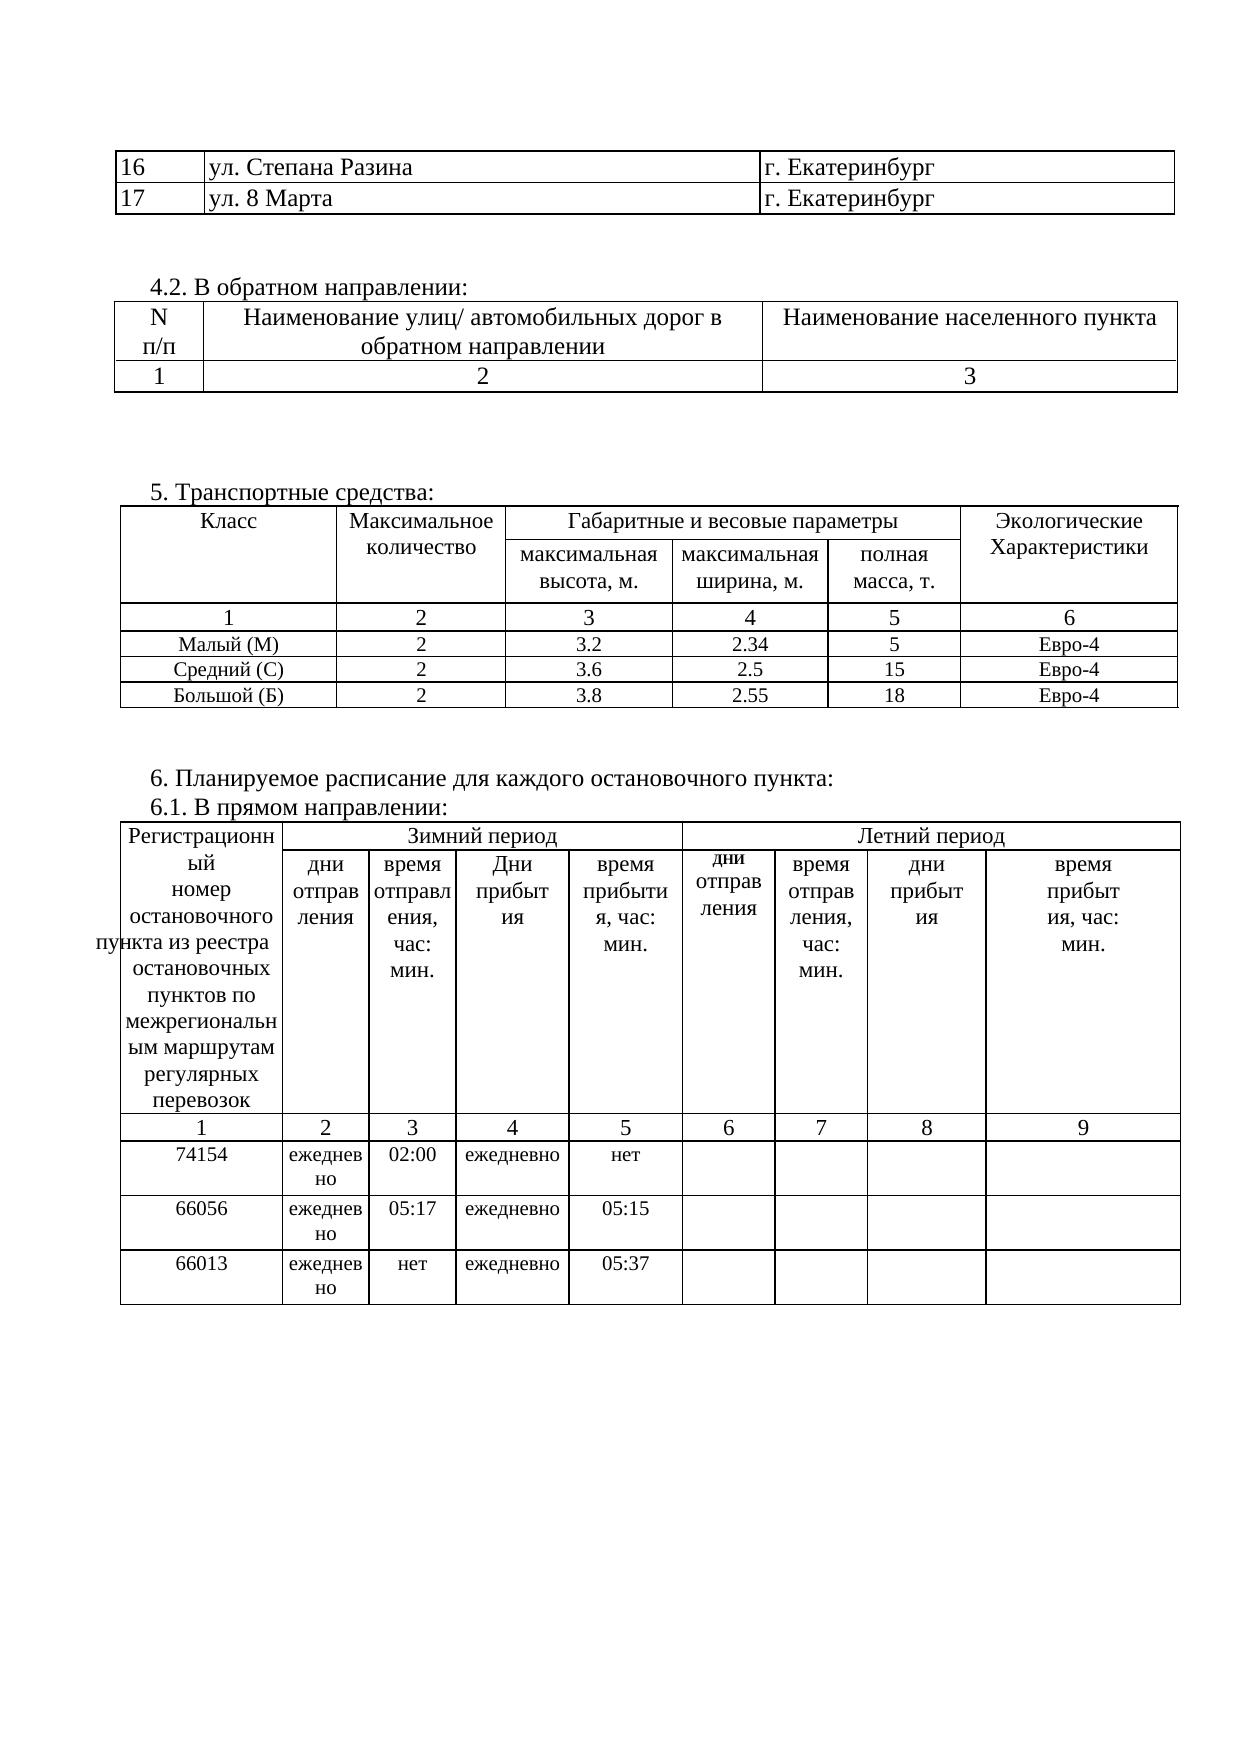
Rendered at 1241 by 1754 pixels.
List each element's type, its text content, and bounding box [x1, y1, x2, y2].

table_cell ежедневно [457, 1142, 568, 1195]
table_cell [683, 1196, 774, 1249]
table_cell [987, 1196, 1180, 1249]
table_cell Евро-4 [961, 632, 1177, 656]
table_cell 1 [121, 604, 336, 630]
table_cell 2 [204, 361, 762, 391]
table_header Летний период [683, 823, 1180, 849]
table_cell 3 [370, 1114, 455, 1140]
table_cell 3 [506, 604, 672, 630]
table_cell [776, 1142, 867, 1195]
table_cell ежедневно [283, 1251, 368, 1303]
table_cell 2.5 [673, 657, 827, 681]
table_cell 3.6 [506, 657, 672, 681]
text 4.2. В обратном направлении: [150, 272, 1090, 301]
table_header Наименование улиц/ автомобильных дорог в обратном направлении [204, 302, 762, 360]
table_cell 9 [987, 1114, 1180, 1140]
table_cell 5 [829, 632, 960, 656]
table_cell 17 [117, 183, 204, 213]
table_cell [987, 1142, 1180, 1195]
table_cell 5 [570, 1114, 682, 1140]
table_header Зимний период [283, 823, 682, 849]
table_cell 3.8 [506, 683, 672, 707]
table_cell ежедневно [283, 1196, 368, 1249]
text 6.1. В прямом направлении: [150, 792, 1090, 821]
table_cell 02:00 [370, 1142, 455, 1195]
table_cell максимальная высота, м. [506, 540, 672, 602]
table_cell 16 [117, 152, 204, 181]
table_cell Малый (М) [121, 632, 336, 656]
table_cell [868, 1251, 985, 1303]
table_cell ул. 8 Марта [205, 183, 759, 213]
table_cell Средний (С) [121, 657, 336, 681]
table_cell ежедневно [283, 1142, 368, 1195]
table_cell г. Екатеринбург [761, 152, 1174, 181]
table_cell нет [570, 1142, 682, 1195]
table_cell 1 [121, 1114, 282, 1140]
table_cell ДНИ отправ ления [683, 851, 774, 1112]
text 5. Транспортные средства: [150, 477, 1090, 505]
table_cell 1 [115, 361, 203, 391]
table_cell [683, 1142, 774, 1195]
table_cell 8 [868, 1114, 985, 1140]
table_cell дни отправ ления [283, 851, 368, 1112]
table_cell ул. Степана Разина [205, 152, 759, 181]
table_header Наименование населенного пункта [763, 302, 1177, 360]
text 6. Планируемое расписание для каждого остановочного пункта: [150, 763, 1090, 792]
table_cell г. Екатеринбург [761, 183, 1174, 213]
table_cell Евро-4 [961, 683, 1177, 707]
table_cell Дни прибыт ия [457, 851, 568, 1112]
table_cell 4 [457, 1114, 568, 1140]
table_cell 2 [337, 683, 505, 707]
table_cell 3 [763, 360, 1177, 391]
table_cell [868, 1196, 985, 1249]
table_cell 2 [283, 1114, 368, 1140]
table_cell 6 [683, 1114, 774, 1140]
table_cell ежедневно [457, 1251, 568, 1303]
table_cell время отправл ения, час: мин. [370, 851, 455, 1112]
table_cell 2 [337, 657, 505, 681]
table_cell нет [370, 1251, 455, 1303]
table_header Регистрационный номер остановочного пункта из реестра остановочных пунктов по межрегиональным маршрутам регулярных перевозок [121, 823, 282, 1112]
table_cell 4 [673, 604, 827, 630]
table_header Габаритные и весовые параметры [506, 507, 960, 539]
table_header N п/п [115, 302, 203, 360]
table_header Экологические Характеристики [961, 507, 1177, 602]
table_cell [776, 1251, 867, 1303]
table_cell [868, 1142, 985, 1195]
table_cell ежедневно [457, 1196, 568, 1249]
table_cell 05:15 [570, 1196, 682, 1249]
table_cell [776, 1196, 867, 1249]
table_cell 66013 [121, 1251, 282, 1303]
table_cell 2.55 [673, 683, 827, 707]
table_cell [987, 1251, 1180, 1303]
table_cell 2.34 [673, 632, 827, 656]
table_cell 05:37 [570, 1251, 682, 1303]
table_cell время прибыт ия, час: мин. [987, 851, 1180, 1112]
table_cell 18 [829, 683, 960, 707]
table_cell 15 [829, 657, 960, 681]
table_header Максимальное количество [337, 507, 505, 602]
table_cell 6 [961, 604, 1177, 630]
table_header Класс [121, 507, 336, 602]
table_cell время отправ ления, час: мин. [776, 851, 867, 1112]
table_cell [683, 1251, 774, 1303]
table_cell полная масса, т. [829, 540, 960, 602]
table_cell время прибыти я, час: мин. [570, 851, 682, 1112]
table_cell 74154 [121, 1142, 282, 1195]
table_cell 05:17 [370, 1196, 455, 1249]
table_cell Евро-4 [961, 657, 1177, 681]
table_cell 7 [776, 1114, 867, 1140]
table_cell 2 [337, 632, 505, 656]
table_cell максимальная ширина, м. [673, 540, 827, 602]
table_cell 2 [337, 604, 505, 630]
table_cell 3.2 [506, 632, 672, 656]
table_cell 5 [829, 604, 960, 630]
table_cell дни прибыт ия [868, 851, 985, 1112]
table_cell Большой (Б) [121, 683, 336, 707]
table_cell 66056 [121, 1196, 282, 1249]
